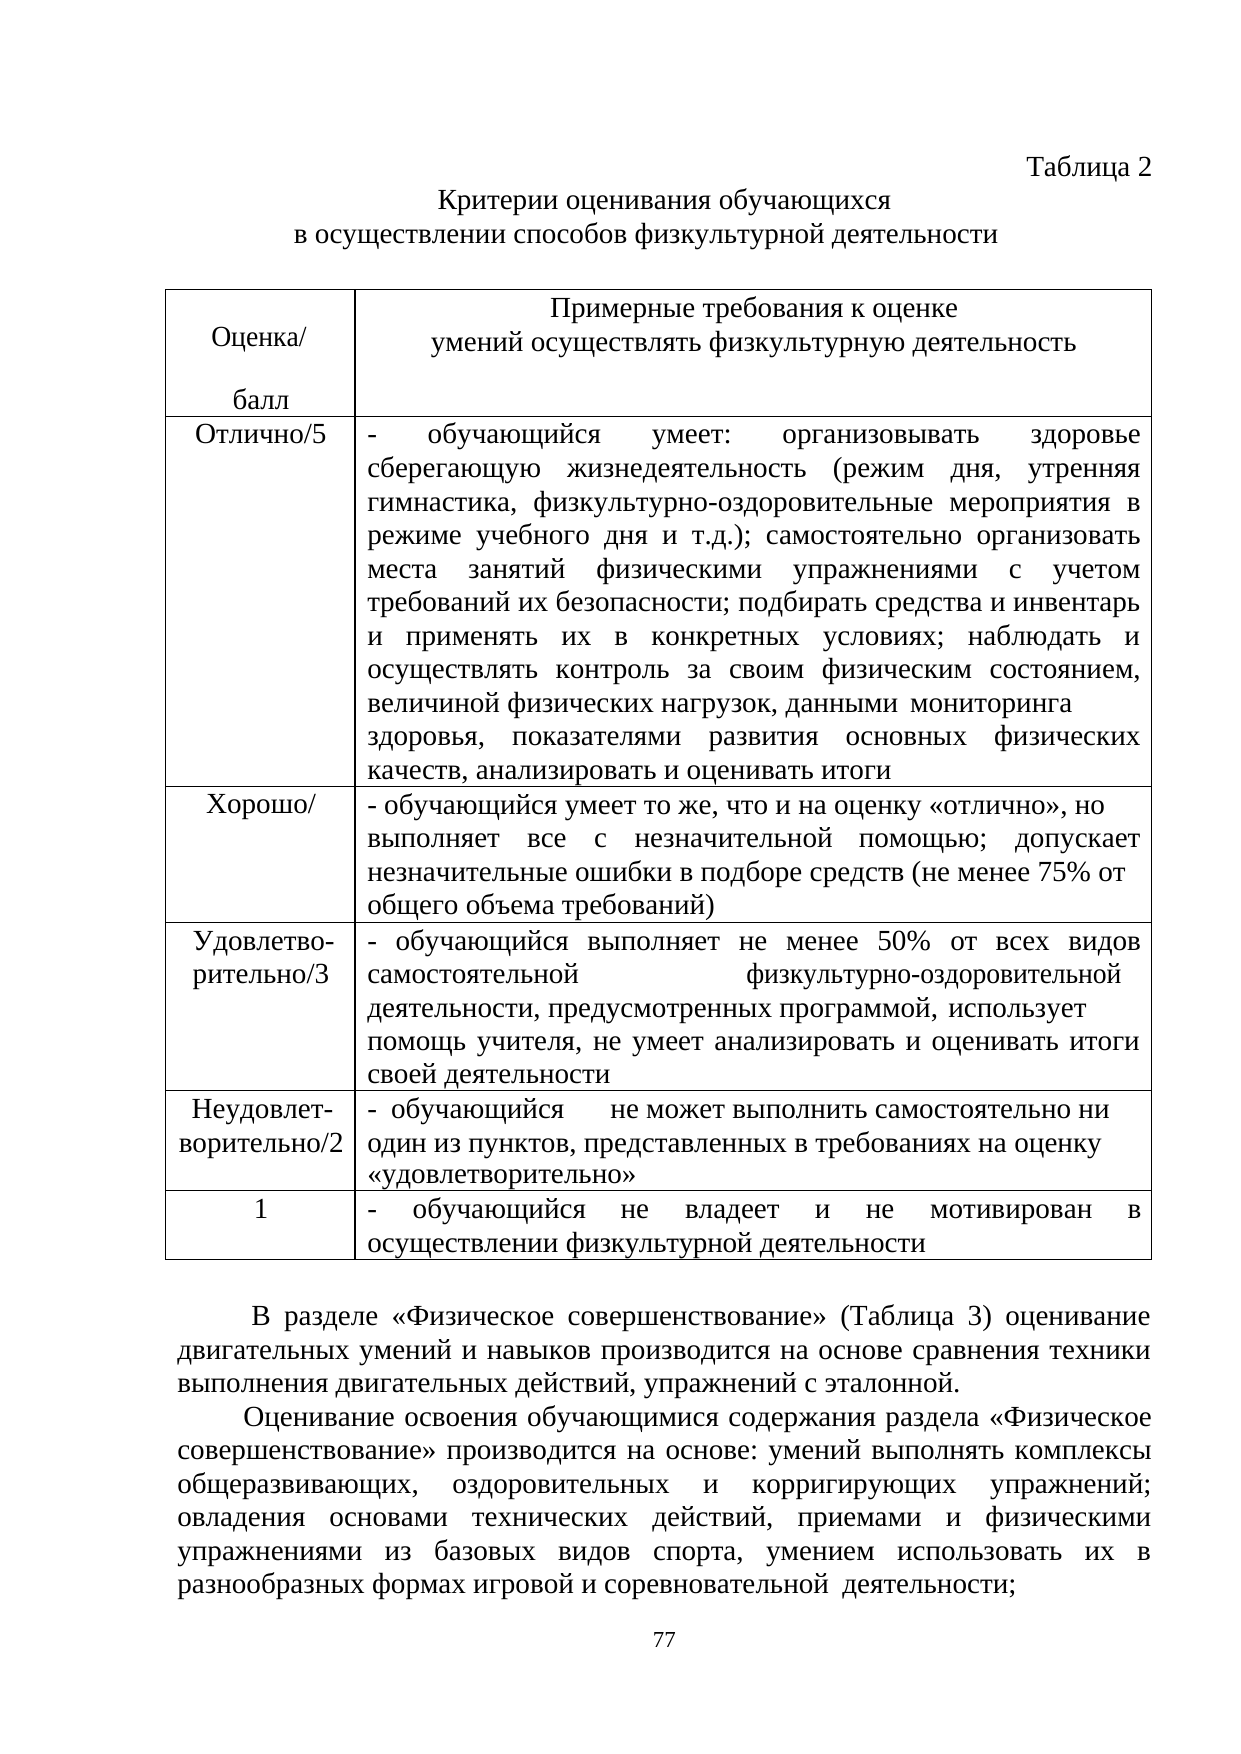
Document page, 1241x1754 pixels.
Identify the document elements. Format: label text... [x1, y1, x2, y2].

text Таблица 2 [1024, 149, 1154, 183]
text В разделе «Физическое совершенствование» (Таблица 3) оценивание двигательных умений и навыков производится на основе сравнения техники выполнения двигательных действий, упражнений с эталонной. [177, 1298, 1151, 1399]
table_cell 1 [166, 1191, 354, 1259]
table_header Примерные требования к оценке умений осуществлять физкультурную деятельность [356, 290, 1151, 416]
text Критерии оценивания обучающихся [149, 183, 1179, 216]
table_cell - обучающийся не может выполнить самостоятельно ни один из пунктов, представленных в требованиях на оценку «удовлетворительно» [356, 1091, 1151, 1190]
table_cell Хорошо/ [166, 787, 354, 922]
table_cell - обучающийся умеет: организовывать здоровье сберегающую жизнедеятельность (режим дня, утренняя гимнастика, физкультурно-оздоровительные мероприятия в режиме учебного дня и т.д.); самостоятельно организовать места занятий физическими упражнениями с учетом требований их безопасности; подбирать средства и инвентарь и применять их в конкретных условиях; наблюдать и осуществлять контроль за своим физическим состоянием, величиной физических нагрузок, данными мониторинга здоровья, показателями развития основных физических качеств, анализировать и оценивать итоги [356, 417, 1151, 786]
table_cell - обучающийся выполняет не менее 50% от всех видов самостоятельной физкультурно-оздоровительной деятельности, предусмотренных программой, использует помощь учителя, не умеет анализировать и оценивать итоги своей деятельности [356, 923, 1151, 1090]
table_header Оценка/ балл [166, 290, 354, 416]
table_cell Удовлетво- рительно/3 [166, 923, 354, 1090]
text в осуществлении способов физкультурной деятельности [138, 216, 1154, 250]
table_cell - обучающийся не владеет и не мотивирован в осуществлении физкультурной деятельности [356, 1191, 1151, 1259]
table_cell Неудовлет- ворительно/2 [166, 1091, 354, 1190]
table_cell Отлично/5 [166, 417, 354, 786]
table_cell - обучающийся умеет то же, что и на оценку «отлично», но выполняет все с незначительной помощью; допускает незначительные ошибки в подборе средств (не менее 75% от общего объема требований) [356, 787, 1151, 922]
text Оценивание освоения обучающимися содержания раздела «Физическое совершенствование» производится на основе: умений выполнять комплексы общеразвивающих, оздоровительных и корригирующих упражнений; овладения основами технических действий, приемами и физическими упражнениями из базовых видов спорта, умением использовать их в разнообразных формах игровой и соревновательной деятельности; [177, 1399, 1152, 1600]
